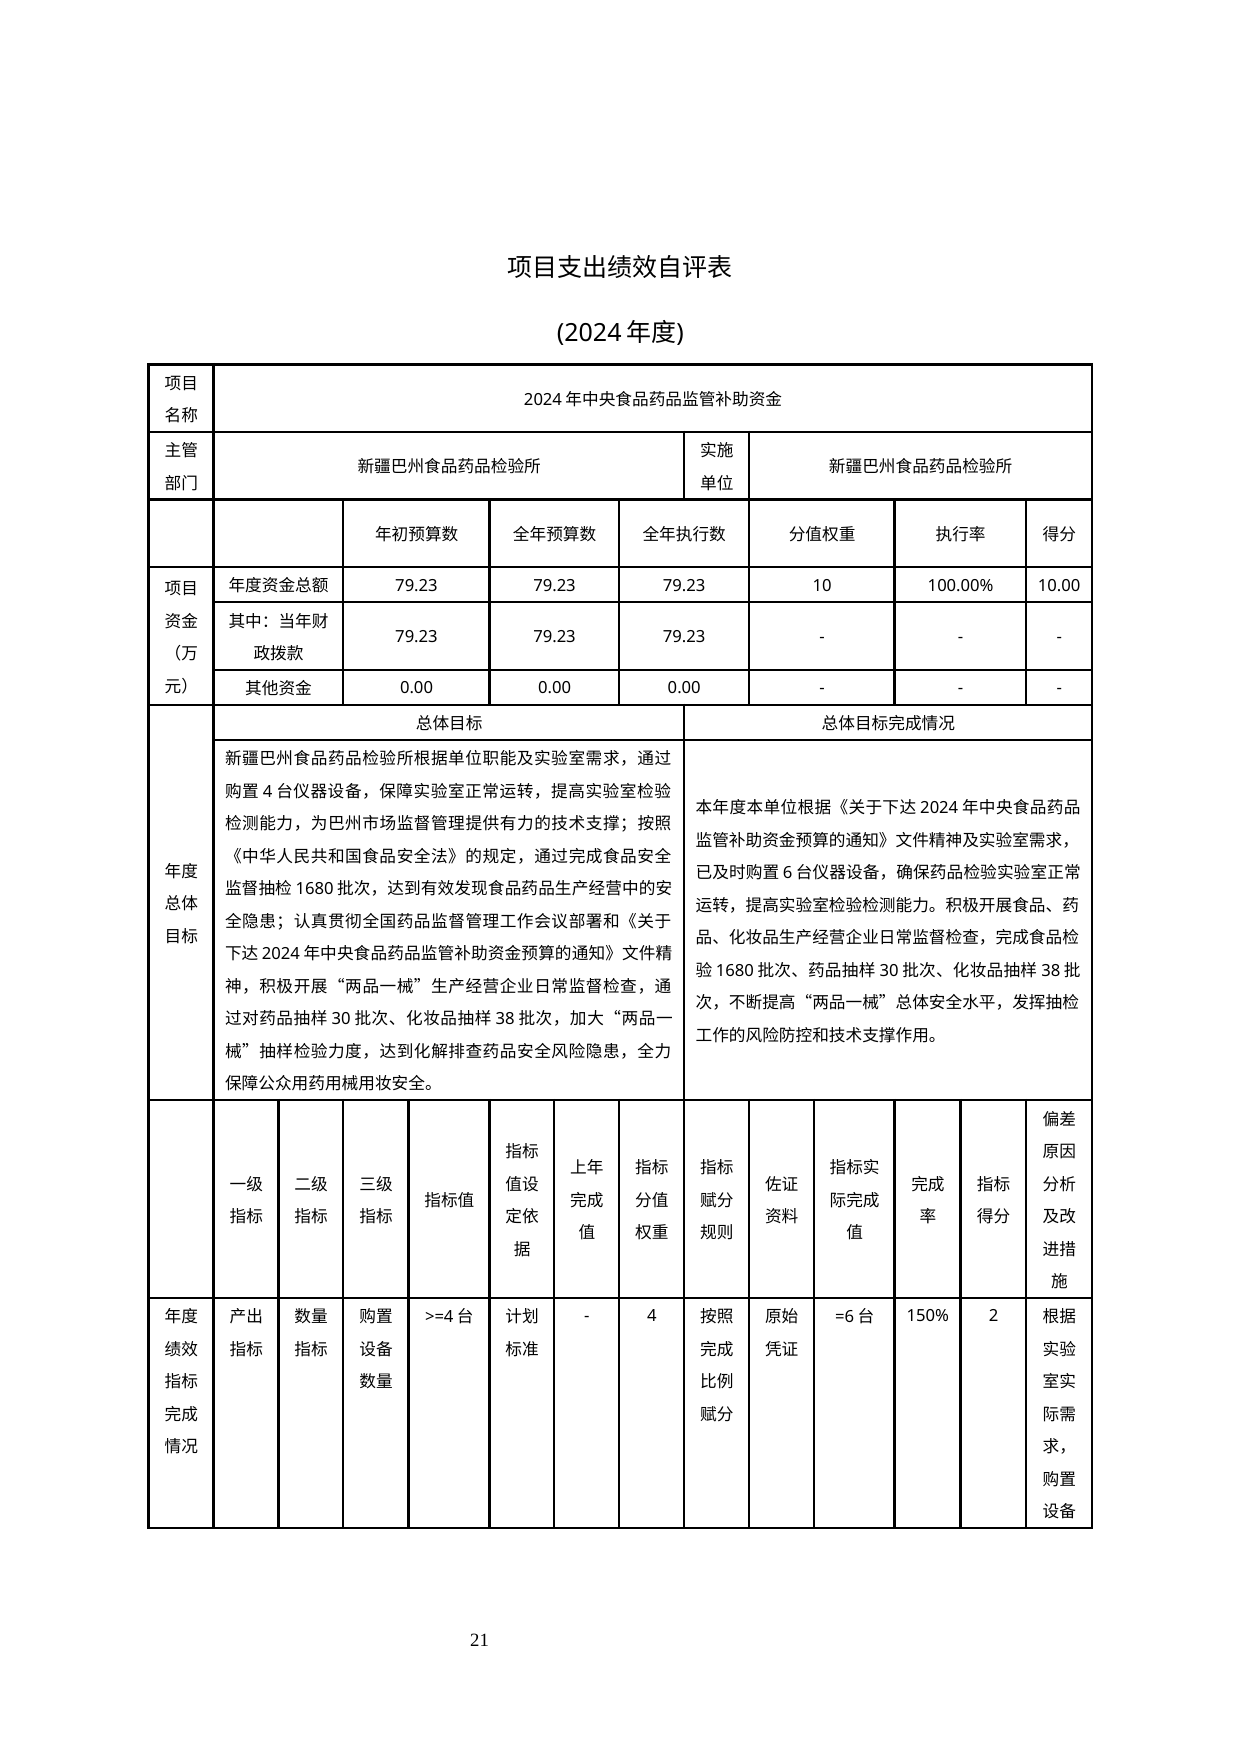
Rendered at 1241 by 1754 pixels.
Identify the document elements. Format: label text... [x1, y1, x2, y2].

table_cell 年初预算数 [344, 501, 488, 566]
table_cell - [896, 671, 1025, 703]
table_cell 4 [620, 1299, 683, 1526]
table_cell 100.00% [896, 568, 1025, 601]
table_cell 指标赋分规则 [685, 1101, 748, 1296]
table_cell 佐证资料 [750, 1101, 813, 1296]
table_cell 项目资金 （万元） [150, 568, 212, 703]
table_cell 79.23 [620, 603, 748, 668]
table_cell 计划标准 [491, 1299, 553, 1526]
table_cell 年度绩效指标完成情况 [150, 1299, 212, 1526]
table_cell 0.00 [491, 671, 618, 703]
table_cell 新疆巴州食品药品检验所 [750, 433, 1091, 498]
table_cell 主管部门 [150, 433, 212, 498]
table_cell [150, 1101, 212, 1296]
table_cell 总体目标完成情况 [685, 706, 1091, 739]
table_cell - [750, 671, 893, 703]
table_cell 项目名称 [150, 366, 212, 431]
table_cell 10 [750, 568, 893, 601]
table_cell 指标实际完成值 [815, 1101, 893, 1296]
table_cell 年度资金总额 [215, 568, 342, 601]
table_cell [150, 501, 212, 566]
table_cell 79.23 [344, 568, 488, 601]
table_cell 150% [896, 1299, 959, 1526]
table_cell 新疆巴州食品药品检验所根据单位职能及实验室需求，通过购置4台仪器设备，保障实验室正常运转，提高实验室检验检测能力，为巴州市场监督管理提供有力的技术支撑；按照《中华人民共和国食品安全法》的规定，通过完成食品安全监督抽检1680批次，达到有效发现食品药品生产经营中的安全隐患；认真贯彻全国药品监督管理工作会议部署和《关于下达2024年中央食品药品监管补助资金预算的通知》文件精神，积极开展“两品一械”生产经营企业日常监督检查，通过对药品抽样30批次、化妆品抽样38批次，加大“两品一械”抽样检验力度，达到化解排查药品安全风险隐患，全力保障公众用药用械用妆安全。 [215, 741, 683, 1099]
table_cell 其中：当年财政拨款 [215, 603, 342, 668]
table_cell (2024年度) [148, 298, 1092, 363]
table_cell 年度总体目标 [150, 706, 212, 1099]
table_cell 总体目标 [215, 706, 683, 739]
table_cell 一级指标 [215, 1101, 277, 1296]
table_cell 按照完成比例赋分 [685, 1299, 748, 1526]
table_cell =6台 [815, 1299, 893, 1526]
table_cell 偏差原因分析及改进措施 [1027, 1101, 1091, 1296]
table_cell 分值权重 [750, 501, 893, 566]
table_cell 指标值设定依据 [491, 1101, 553, 1296]
table_cell 二级指标 [280, 1101, 342, 1296]
table_cell 79.23 [491, 568, 618, 601]
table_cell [1027, 1299, 1091, 1526]
table_cell 79.23 [344, 603, 488, 668]
table_cell 完成率 [896, 1101, 959, 1296]
table_cell 79.23 [491, 603, 618, 668]
table_cell 数量指标 [280, 1299, 342, 1526]
table_cell - [750, 603, 893, 668]
table_cell 79.23 [620, 568, 748, 601]
table_cell 产出指标 [215, 1299, 277, 1526]
table_cell 执行率 [896, 501, 1025, 566]
table_cell 其他资金 [215, 671, 342, 703]
table_cell 实施单位 [685, 433, 748, 498]
table_cell 0.00 [344, 671, 488, 703]
table_header 项目支出绩效自评表 [148, 233, 1092, 298]
table_cell 指标分值权重 [620, 1101, 683, 1296]
table_cell 全年预算数 [491, 501, 618, 566]
table_cell 指标得分 [962, 1101, 1025, 1296]
table_cell - [1027, 603, 1091, 668]
table_cell 得分 [1027, 501, 1091, 566]
table_cell [215, 501, 342, 566]
table_cell >=4台 [410, 1299, 488, 1526]
table_cell 原始凭证 [750, 1299, 813, 1526]
table_cell 三级指标 [344, 1101, 407, 1296]
table_cell 全年执行数 [620, 501, 748, 566]
table_cell 本年度本单位根据《关于下达2024年中央食品药品监管补助资金预算的通知》文件精神及实验室需求，已及时购置6台仪器设备，确保药品检验实验室正常运转，提高实验室检验检测能力。积极开展食品、药品、化妆品生产经营企业日常监督检查，完成食品检验1680批次、药品抽样30批次、化妆品抽样38批次，不断提高“两品一械”总体安全水平，发挥抽检工作的风险防控和技术支撑作用。 [685, 741, 1091, 1099]
table_cell 指标值 [410, 1101, 488, 1296]
table_cell 0.00 [620, 671, 748, 703]
table_cell - [1027, 671, 1091, 703]
table_cell 购置设备数量 [344, 1299, 407, 1526]
table_cell 上年完成值 [555, 1101, 618, 1296]
table_cell - [896, 603, 1025, 668]
table_cell 新疆巴州食品药品检验所 [215, 433, 683, 498]
table_cell - [555, 1299, 618, 1526]
table_cell 10.00 [1027, 568, 1091, 601]
table_cell 2 [962, 1299, 1025, 1526]
table_cell 2024年中央食品药品监管补助资金 [215, 366, 1091, 431]
